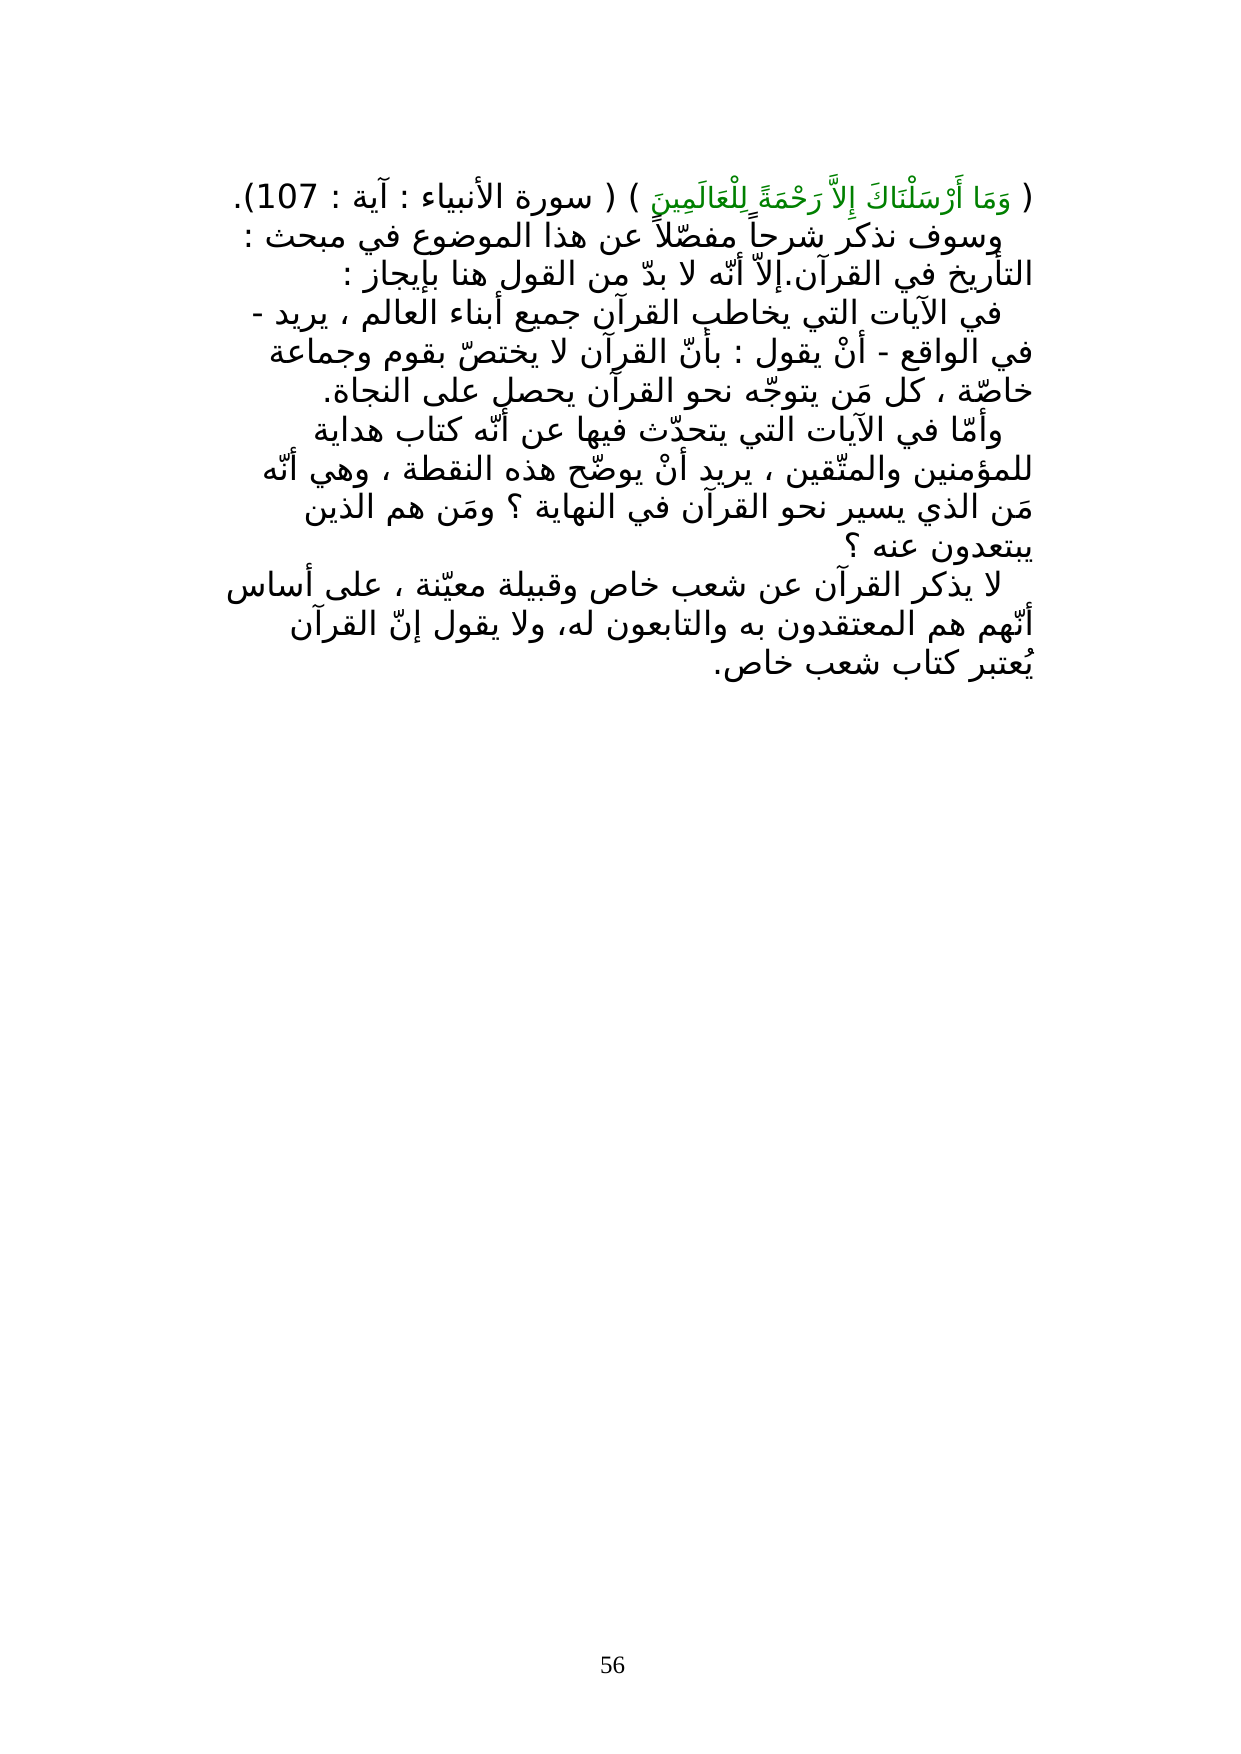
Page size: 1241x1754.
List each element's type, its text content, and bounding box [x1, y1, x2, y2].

text في الآيات التي يخاطب القرآن جميع أبناء العالم ، يريد - في الواقع - أنْ يقول : بأنّ القرآن لا يختصّ بقوم وجماعة خاصّة ، كل مَن يتوجّه نحو القرآن يحصل على النجاة. [222, 294, 1033, 410]
text ( وَمَا أَرْسَلْنَاكَ إِلاَّ رَحْمَةً لِلْعَالَمِينَ ) ( سورة الأنبياء : آية : 107). [222, 177, 1033, 216]
text وسوف نذكر شرحاً مفصّلاً عن هذا الموضوع في مبحث : التأريخ في القرآن.إلاّ أنّه لا بدّ من القول هنا بإيجاز : [222, 216, 1033, 294]
text لا يذكر القرآن عن شعب خاص وقبيلة معيّنة ، على أساس أنّهم هم المعتقدون به والتابعون له، ولا يقول إنّ القرآن يُعتبر كتاب شعب خاص. [222, 566, 1033, 682]
text وأمّا في الآيات التي يتحدّث فيها عن أنّه كتاب هداية للمؤمنين والمتّقين ، يريد أنْ يوضّح هذه النقطة ، وهي أنّه مَن الذي يسير نحو القرآن في النهاية ؟ ومَن هم الذين يبتعدون عنه ؟ [222, 410, 1033, 566]
